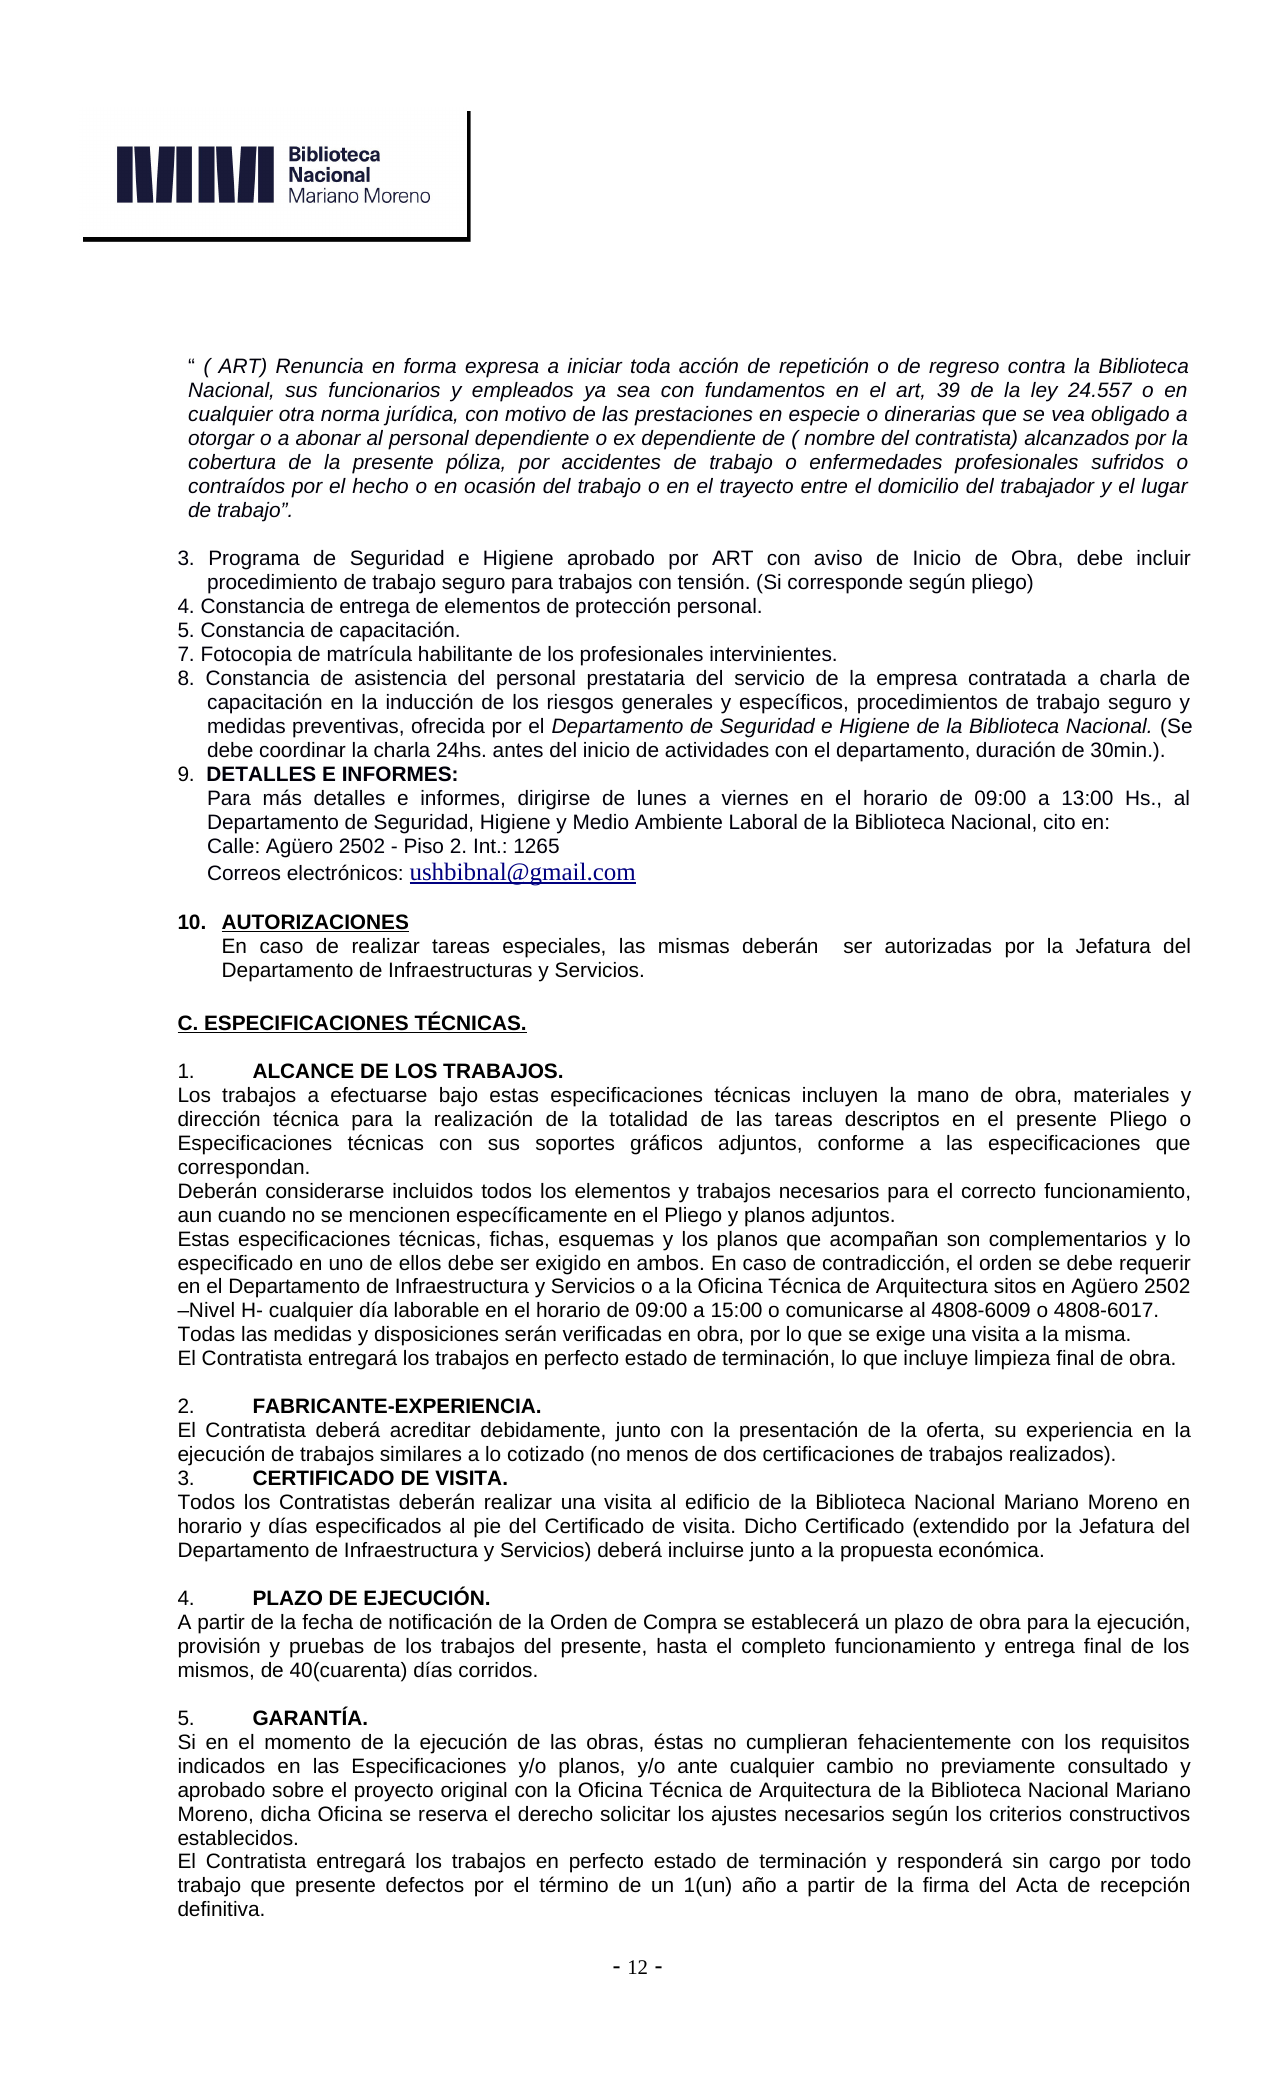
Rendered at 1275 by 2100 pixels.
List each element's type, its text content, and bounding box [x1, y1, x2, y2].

text Todas las medidas y disposiciones serán verificadas en obra, por lo que se exige una visita a la misma. [177, 1322, 1192, 1346]
list FABRICANTE-EXPERIENCIA. [177, 1394, 1192, 1418]
text Correos electrónicos: ushbibnal@gmail.com [207, 857, 1192, 886]
text “ ( ART) Renuncia en forma expresa a iniciar toda acción de repetición o de regreso contra la Biblioteca Nacional, sus funcionarios y empleados ya sea con fundamentos en el art, 39 de la ley 24.557 o en cualquier otra norma jurídica, con motivo de las prestaciones en especie o dinerarias que se vea obligado a otorgar o a abonar al personal dependiente o ex dependiente de ( nombre del contratista) alcanzados por la cobertura de la presente póliza, por accidentes de trabajo o enfermedades profesionales sufridos o contraídos por el hecho o en ocasión del trabajo o en el trayecto entre el domicilio del trabajador y el lugar de trabajo”. [188, 354, 1192, 522]
text Estas especificaciones técnicas, fichas, esquemas y los planos que acompañan son complementarios y lo especificado en uno de ellos debe ser exigido en ambos. En caso de contradicción, el orden se debe requerir en el Departamento de Infraestructura y Servicios o a la Oficina Técnica de Arquitectura sitos en Agüero 2502 –Nivel H- cualquier día laborable en el horario de 09:00 a 15:00 o comunicarse al 4808-6009 o 4808-6017. [177, 1226, 1192, 1322]
text Los trabajos a efectuarse bajo estas especificaciones técnicas incluyen la mano de obra, materiales y dirección técnica para la realización de la totalidad de las tareas descriptos en el presente Pliego o Especificaciones técnicas con sus soportes gráficos adjuntos, conforme a las especificaciones que correspondan. [177, 1083, 1192, 1178]
text 5. Constancia de capacitación. [177, 618, 1192, 642]
text 8. Constancia de asistencia del personal prestataria del servicio de la empresa contratada a charla de capacitación en la inducción de los riesgos generales y específicos, procedimientos de trabajo seguro y medidas preventivas, ofrecida por el Departamento de Seguridad e Higiene de la Biblioteca Nacional. (Se debe coordinar la charla 24hs. antes del inicio de actividades con el departamento, duración de 30min.). [177, 666, 1192, 762]
text En caso de realizar tareas especiales, las mismas deberán ser autorizadas por la Jefatura del Departamento de Infraestructuras y Servicios. [221, 934, 1192, 982]
text 9. DETALLES E INFORMES: [177, 762, 1192, 786]
text C. ESPECIFICACIONES TÉCNICAS. [177, 1011, 1192, 1035]
text Todos los Contratistas deberán realizar una visita al edificio de la Biblioteca Nacional Mariano Moreno en horario y días especificados al pie del Certificado de visita. Dicho Certificado (extendido por la Jefatura del Departamento de Infraestructura y Servicios) deberá incluirse junto a la propuesta económica. [177, 1490, 1192, 1562]
list CERTIFICADO DE VISITA. [177, 1466, 1192, 1490]
text 10. AUTORIZACIONES [177, 910, 1192, 934]
text El Contratista entregará los trabajos en perfecto estado de terminación, lo que incluye limpieza final de obra. [177, 1346, 1192, 1370]
text El Contratista entregará los trabajos en perfecto estado de terminación y responderá sin cargo por todo trabajo que presente defectos por el término de un 1(un) año a partir de la firma del Acta de recepción definitiva. [177, 1849, 1192, 1921]
text Si en el momento de la ejecución de las obras, éstas no cumplieran fehacientemente con los requisitos indicados en las Especificaciones y/o planos, y/o ante cualquier cambio no previamente consultado y aprobado sobre el proyecto original con la Oficina Técnica de Arquitectura de la Biblioteca Nacional Mariano Moreno, dicha Oficina se reserva el derecho solicitar los ajustes necesarios según los criterios constructivos establecidos. [177, 1729, 1192, 1849]
text 3. Programa de Seguridad e Higiene aprobado por ART con aviso de Inicio de Obra, debe incluir procedimiento de trabajo seguro para trabajos con tensión. (Si corresponde según pliego) [177, 546, 1192, 594]
text Para más detalles e informes, dirigirse de lunes a viernes en el horario de 09:00 a 13:00 Hs., al Departamento de Seguridad, Higiene y Medio Ambiente Laboral de la Biblioteca Nacional, cito en: [207, 786, 1192, 833]
text Calle: Agüero 2502 - Piso 2. Int.: 1265 [207, 833, 1192, 857]
list GARANTÍA. [177, 1706, 1192, 1729]
list PLAZO DE EJECUCIÓN. [177, 1586, 1192, 1610]
text Deberán considerarse incluidos todos los elementos y trabajos necesarios para el correcto funcionamiento, aun cuando no se mencionen específicamente en el Pliego y planos adjuntos. [177, 1178, 1192, 1226]
text 7. Fotocopia de matrícula habilitante de los profesionales intervinientes. [177, 642, 1192, 666]
text El Contratista deberá acreditar debidamente, junto con la presentación de la oferta, su experiencia en la ejecución de trabajos similares a lo cotizado (no menos de dos certificaciones de trabajos realizados). [177, 1418, 1192, 1466]
text 4. Constancia de entrega de elementos de protección personal. [177, 594, 1192, 618]
list ALCANCE DE LOS TRABAJOS. [177, 1059, 1192, 1083]
picture [79, 107, 467, 237]
text A partir de la fecha de notificación de la Orden de Compra se establecerá un plazo de obra para la ejecución, provisión y pruebas de los trabajos del presente, hasta el completo funcionamiento y entrega final de los mismos, de 40(cuarenta) días corridos. [177, 1610, 1192, 1682]
